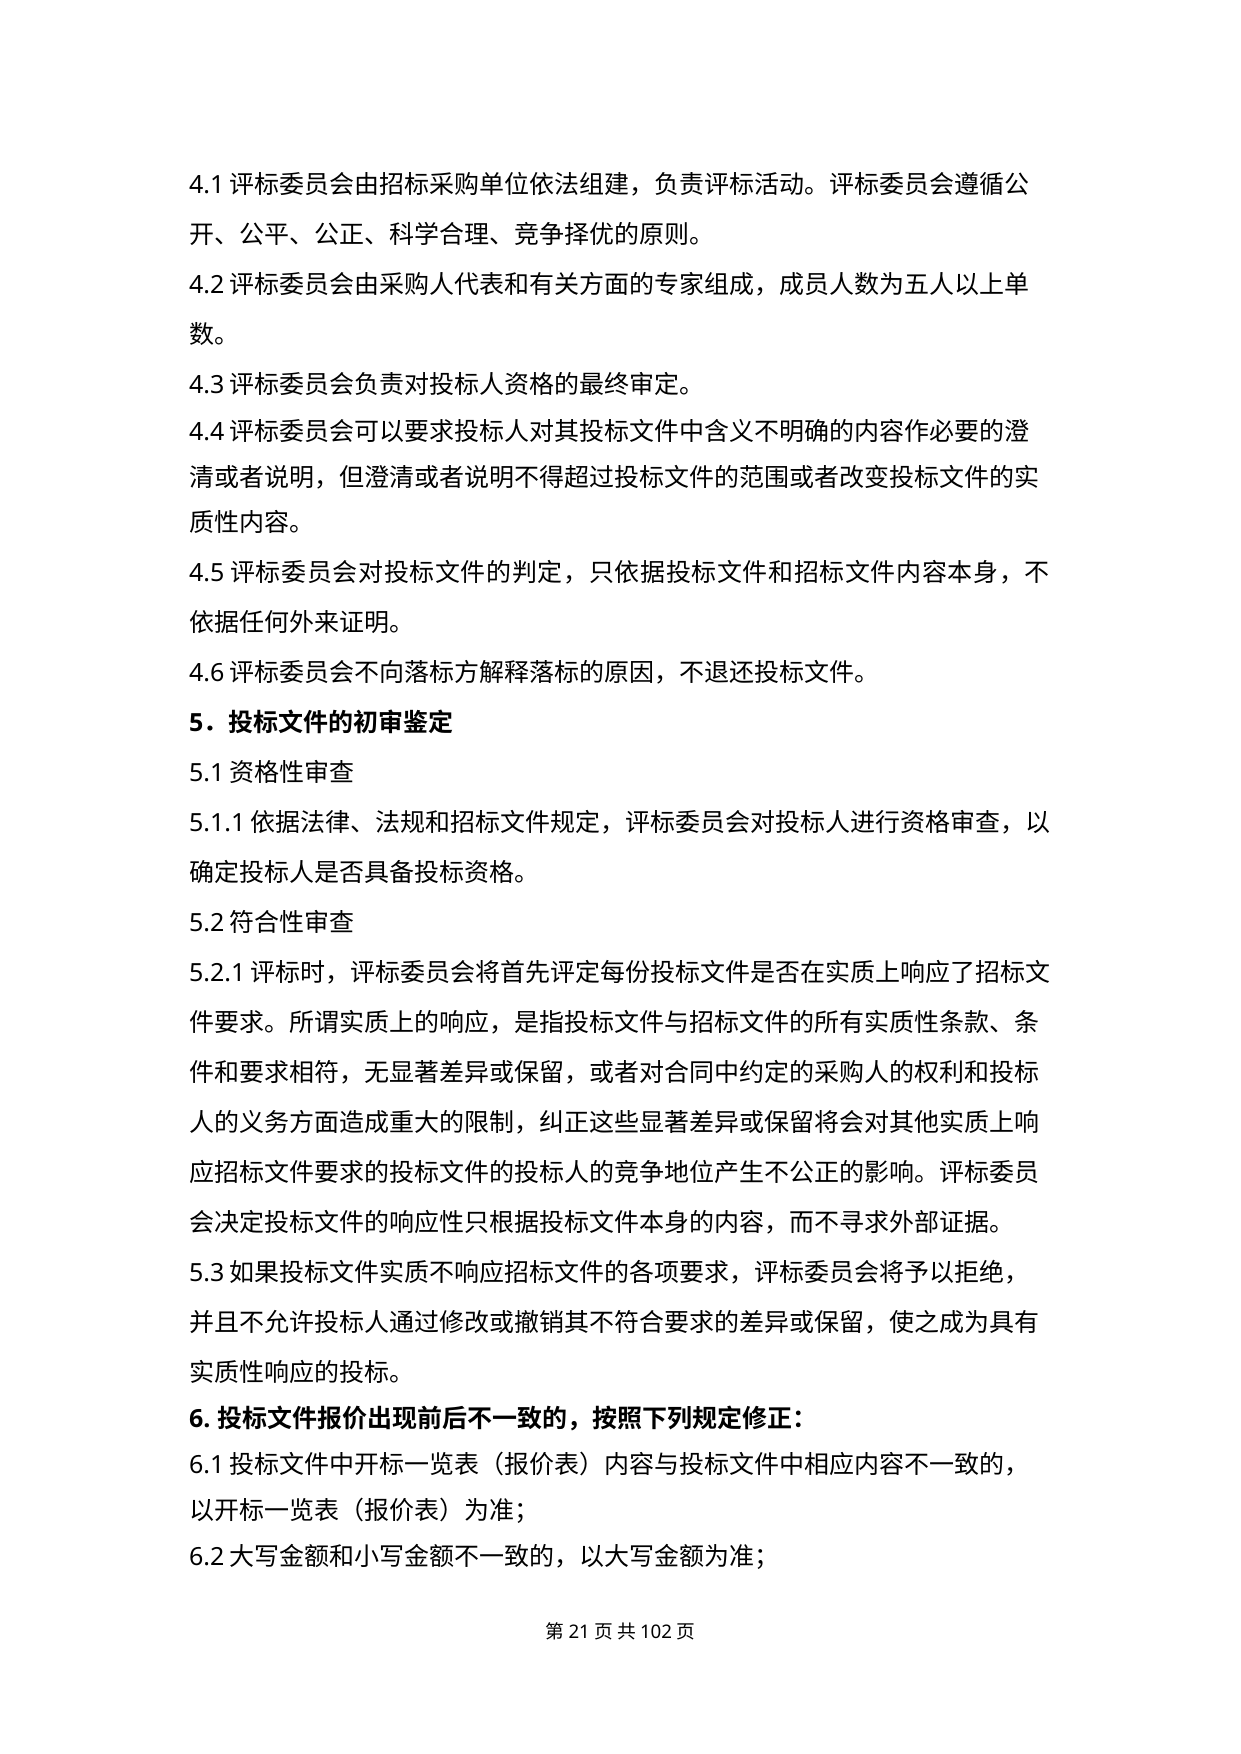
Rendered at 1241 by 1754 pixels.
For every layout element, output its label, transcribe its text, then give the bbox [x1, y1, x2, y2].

text 4.4评标委员会可以要求投标人对其投标文件中含义不明确的内容作必要的澄清或者说明，但澄清或者说明不得超过投标文件的范围或者改变投标文件的实质性内容。 [189, 403, 1051, 541]
text 4.3评标委员会负责对投标人资格的最终审定。 [189, 353, 1051, 403]
text 4.2评标委员会由采购人代表和有关方面的专家组成，成员人数为五人以上单数。 [189, 253, 1051, 353]
text 5.3如果投标文件实质不响应招标文件的各项要求，评标委员会将予以拒绝，并且不允许投标人通过修改或撤销其不符合要求的差异或保留，使之成为具有实质性响应的投标。 [189, 1241, 1051, 1391]
text 5．投标文件的初审鉴定 [189, 691, 1051, 741]
text 6. 投标文件报价出现前后不一致的，按照下列规定修正： [189, 1391, 1051, 1437]
text 5.1资格性审查 [189, 741, 1051, 791]
text 4.6评标委员会不向落标方解释落标的原因，不退还投标文件。 [189, 641, 1051, 691]
text 5.2.1评标时，评标委员会将首先评定每份投标文件是否在实质上响应了招标文件要求。所谓实质上的响应，是指投标文件与招标文件的所有实质性条款、条件和要求相符，无显著差异或保留，或者对合同中约定的采购人的权利和投标人的义务方面造成重大的限制，纠正这些显著差异或保留将会对其他实质上响应招标文件要求的投标文件的投标人的竞争地位产生不公正的影响。评标委员会决定投标文件的响应性只根据投标文件本身的内容，而不寻求外部证据。 [189, 941, 1051, 1241]
text 6.2大写金额和小写金额不一致的，以大写金额为准； [189, 1528, 1051, 1574]
text 5.2符合性审查 [189, 891, 1051, 941]
text 4.5评标委员会对投标文件的判定，只依据投标文件和招标文件内容本身，不依据任何外来证明。 [189, 541, 1051, 641]
text 5.1.1依据法律、法规和招标文件规定，评标委员会对投标人进行资格审查，以确定投标人是否具备投标资格。 [189, 791, 1051, 891]
text 4.1评标委员会由招标采购单位依法组建，负责评标活动。评标委员会遵循公开、公平、公正、科学合理、竞争择优的原则。 [189, 153, 1051, 253]
text 6.1投标文件中开标一览表（报价表）内容与投标文件中相应内容不一致的，以开标一览表（报价表）为准； [189, 1437, 1051, 1528]
